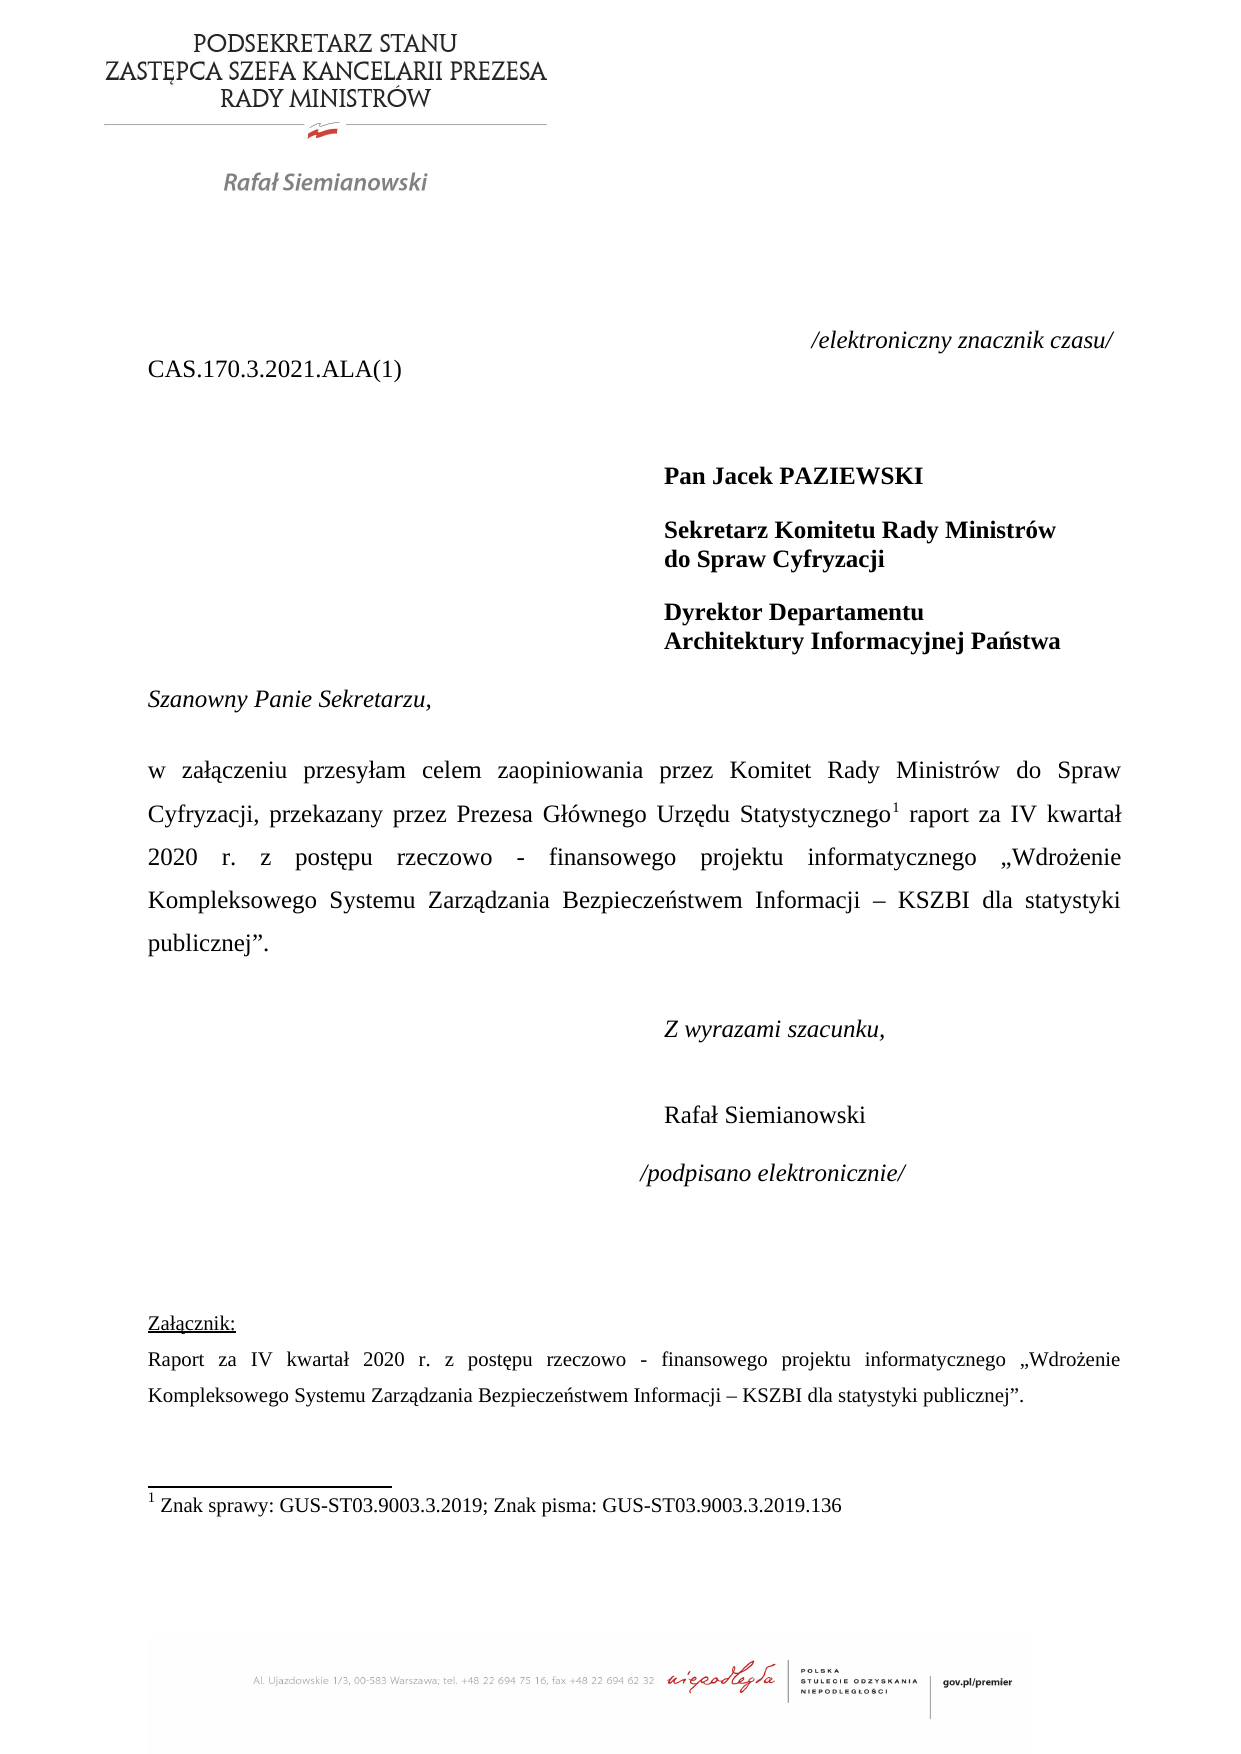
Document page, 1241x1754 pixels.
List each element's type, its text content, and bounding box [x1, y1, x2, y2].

text /elektroniczny znacznik czasu/ [148, 325, 1122, 354]
text Rafał Siemianowski [148, 1101, 1122, 1129]
picture [147, 1633, 1035, 1754]
text Załącznik: [148, 1311, 1122, 1334]
text /podpisano elektronicznie/ [148, 1158, 1122, 1187]
text Architektury Informacyjnej Państwa [590, 626, 1122, 655]
text Dyrektor Departamentu [664, 597, 1122, 626]
text Raport za IV kwartał 2020 r. z postępu rzeczowo - finansowego projektu informatycznego „Wdrożenie Kompleksowego Systemu Zarządzania Bezpieczeństwem Informacji – KSZBI dla statystyki publicznej”. [148, 1347, 1122, 1407]
text Sekretarz Komitetu Rady Ministrów [664, 515, 1122, 544]
text CAS.170.3.2021.ALA(1) [148, 354, 1122, 382]
text Z wyrazami szacunku, [590, 1014, 1122, 1043]
text Szanowny Panie Sekretarzu, [148, 684, 1122, 712]
picture [103, 0, 990, 321]
text do Spraw Cyfryzacji [664, 544, 1122, 572]
text w załączeniu przesyłam celem zaopiniowania przez Komitet Rady Ministrów do Spraw Cyfryzacji, przekazany przez Prezesa Głównego Urzędu Statystycznego raport za IV kwartał 2020 r. z postępu rzeczowo - finansowego projektu informatycznego „Wdrożenie Kompleksowego Systemu Zarządzania Bezpieczeństwem Informacji – KSZBI dla statystyki publicznej”. [148, 756, 1122, 957]
text Pan Jacek PAZIEWSKI [664, 461, 1122, 490]
